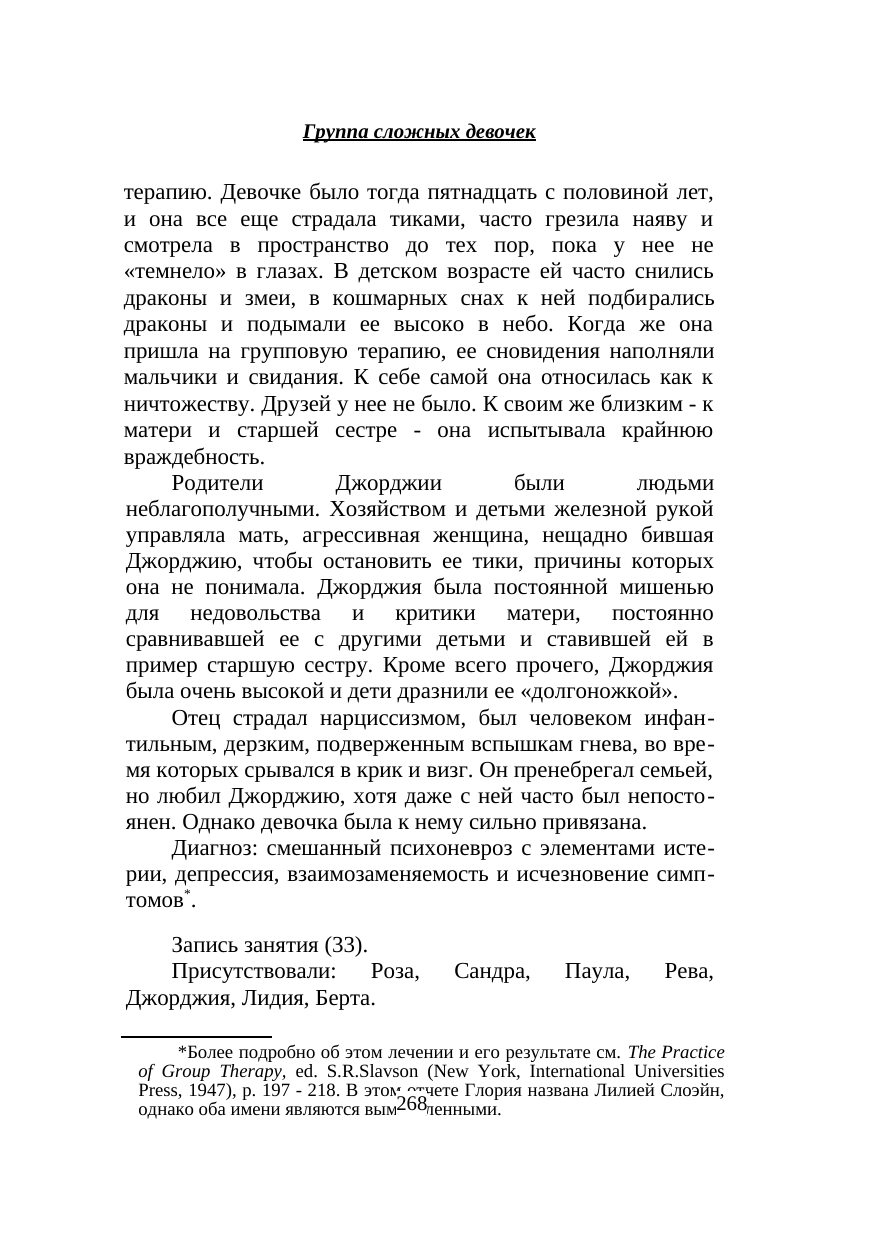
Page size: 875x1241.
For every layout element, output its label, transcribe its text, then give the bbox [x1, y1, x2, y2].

text Родители Джорджии были людьми неблагополучными. Хозяйством и детьми железной рукой управляла мать, агрессивная женщина, нещадно бившая Джорджию, чтобы остановить ее тики, причины которых она не понимала. Джорджия была постоянной мишенью для недовольства и критики матери, постоянно сравнивавшей ее с другими детьми и ставившей ей в пример старшую сестру. Кроме всего прочего, Джорджия была очень высокой и дети дразнили ее «долгоножкой». [126, 470, 714, 704]
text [123, 178, 714, 469]
text Отец страдал нарциссизмом, был человеком инфантильным, дерзким, подверженным вспышкам гнева, во время которых срывался в крик и визг. Он пренебрегал семьей, но любил Джорджию, хотя даже с ней часто был непостоянен. Однако девочка была к нему сильно привязана. [126, 704, 714, 834]
text Присутствовали: Роза, Сандра, Паула, Рева, Джорджия, Лидия, Берта. [126, 957, 714, 1010]
text Запись занятия (33). [171, 931, 719, 957]
text Диагноз: смешанный психоневроз с элементами истерии, депрессия, взаимозаменяемость и исчезновение симптомов. [126, 834, 714, 912]
